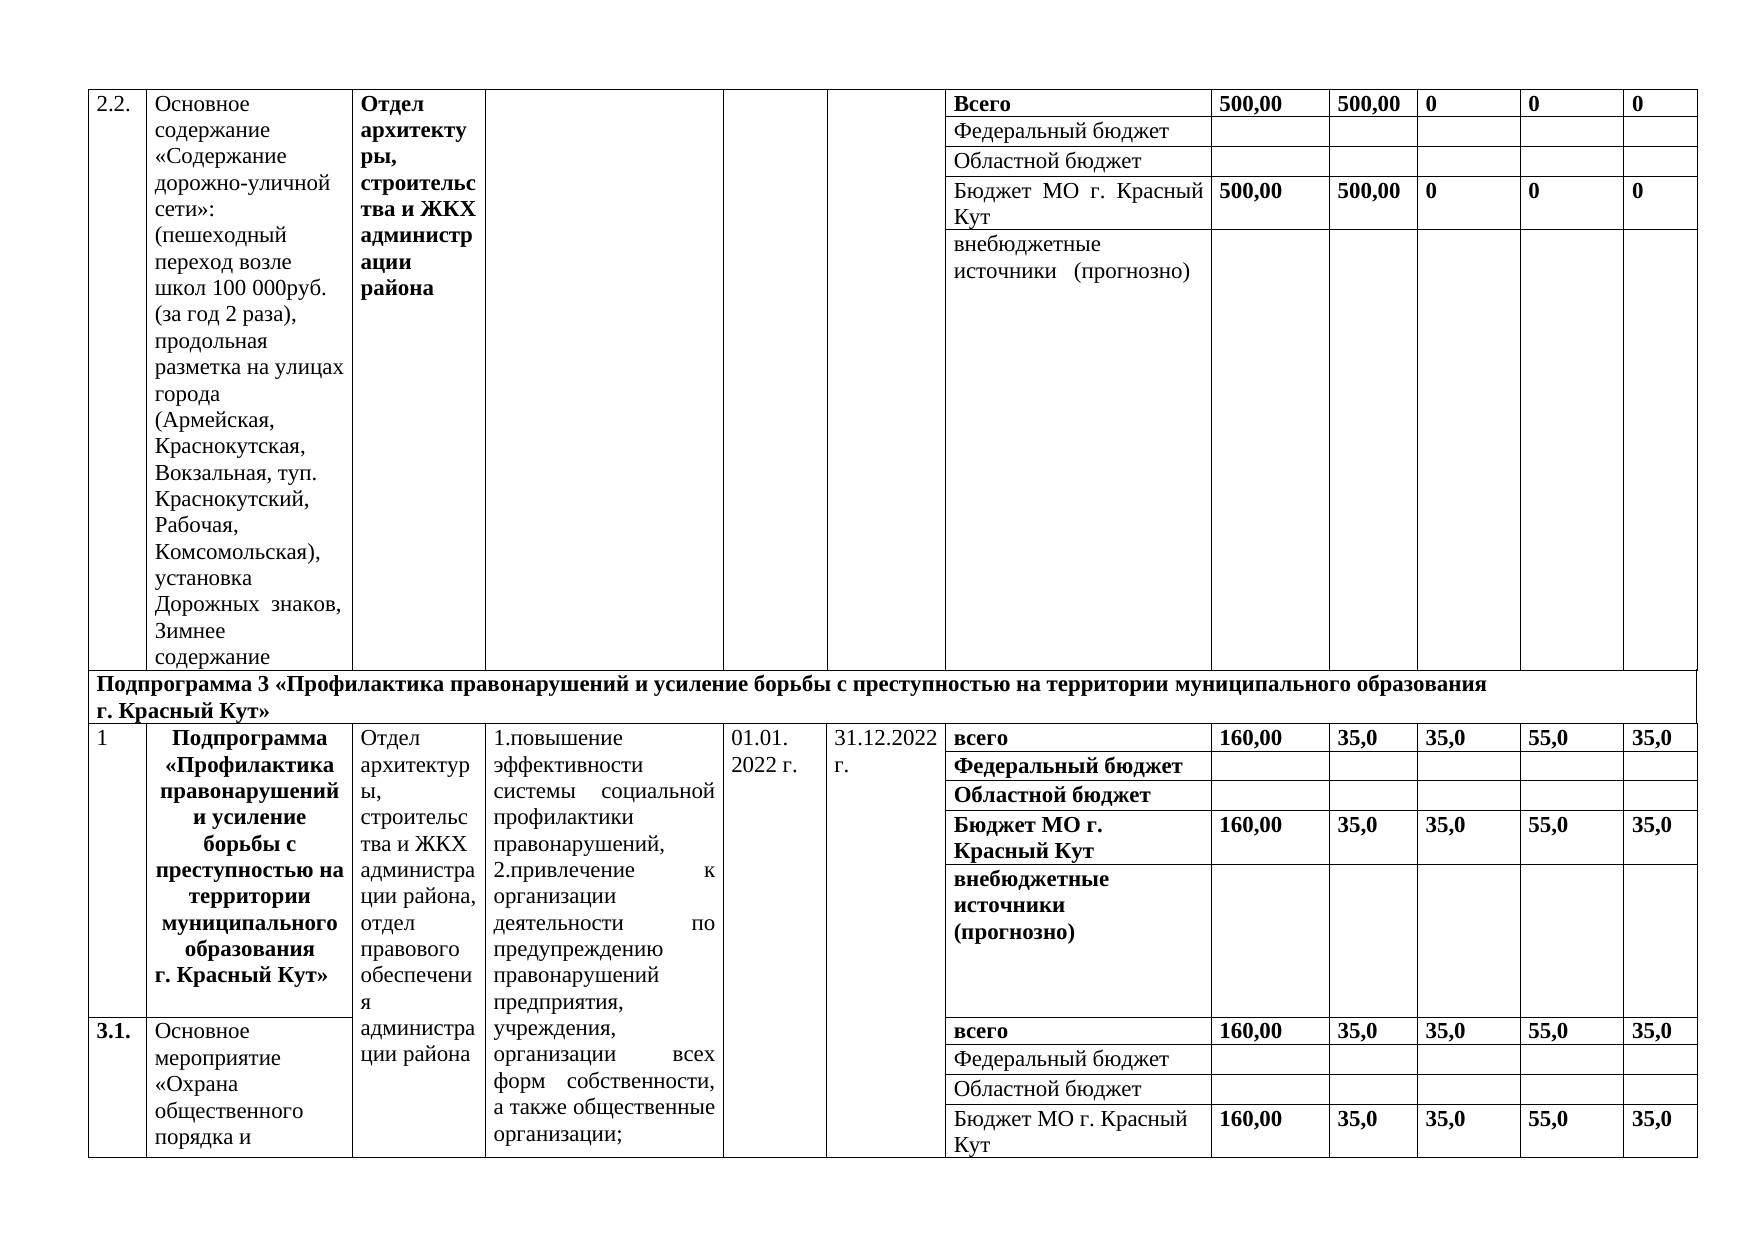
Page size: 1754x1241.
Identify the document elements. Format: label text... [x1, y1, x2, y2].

table_cell Федеральный бюджет [946, 1045, 1211, 1074]
table_cell 35,0 [1624, 724, 1697, 751]
table_cell [1330, 147, 1417, 176]
table_cell 500,00 [1330, 177, 1417, 229]
table_cell Отдел архитектуры, строительства и ЖКХ администрации района, отдел правового обеспечения администрации района Отдел правового обеспечения администрации района [353, 724, 485, 1157]
table_cell [1521, 1075, 1623, 1103]
table_cell всего [946, 724, 1211, 751]
table_cell [1212, 1075, 1329, 1103]
table_cell [1330, 230, 1417, 669]
table_cell [1418, 781, 1520, 810]
table_cell [1418, 147, 1520, 176]
table_cell 0 [1521, 177, 1623, 229]
table_cell Областной бюджет [946, 1075, 1211, 1103]
table_cell 35,0 [1624, 1105, 1697, 1157]
table_cell [1330, 117, 1417, 146]
table_cell [1521, 865, 1623, 1017]
table_cell 35,0 [1624, 1018, 1697, 1044]
table_cell [1521, 117, 1623, 146]
table_cell внебюджетные источники (прогнозно) [946, 865, 1211, 1017]
table_cell [1212, 865, 1329, 1017]
table_cell Основное мероприятие «Охрана общественного порядка и обеспечение безопасности дорожного движения» [147, 1018, 352, 1157]
table_cell Областной бюджет [946, 147, 1211, 176]
table_cell [1624, 865, 1697, 1017]
table_cell 55,0 [1521, 724, 1623, 751]
table_cell [1330, 781, 1417, 810]
table_cell 35,0 [1418, 724, 1520, 751]
table_cell 500,00 [1212, 90, 1329, 116]
table_cell 0 [1418, 177, 1520, 229]
table_cell [1418, 1045, 1520, 1074]
table_cell Федеральный бюджет [946, 752, 1211, 780]
table_cell [1624, 147, 1697, 176]
table_cell [1624, 781, 1697, 810]
table_cell внебюджетные источники (прогнозно) [946, 230, 1211, 669]
table_cell [1212, 752, 1329, 780]
table_cell 01.01. 2022 г. [724, 724, 826, 1157]
table_cell 0 [1418, 90, 1520, 116]
table_cell [1418, 1075, 1520, 1103]
table_cell [1212, 1045, 1329, 1074]
table_cell 2.2. [89, 90, 146, 669]
table_cell [1521, 781, 1623, 810]
table_cell 35,0 [1418, 811, 1520, 864]
table_cell [1521, 752, 1623, 780]
table_cell 35,0 [1330, 1018, 1417, 1044]
table_cell 1.повышение эффективности системы социальной профилактики правонарушений, 2.привлечение к организации деятельности по предупреждению правонарушений предприятия, учреждения, организации всех форм собственности, а также общественные организации; 3.улучшение информационного обеспечения деятельности органов местного самоуправления и общественных организаций по обеспечению охраны общественного порядка на территории Краснокутского муниципального района; 3.уменьшение общего числа совершаемых преступлений, в том числе совершаемых несовершеннолетними и в отношении них; 4.снижение уровня рецидивной преступности и преступлений в сфере семейно-бытовых отношений; 5.повышение уровня доверия населения к правоохранительным органам и органам местного самоуправления 6. оказание материальной помощи членам «Добровольной народной дружины» [486, 724, 723, 1157]
table_cell [1624, 117, 1697, 146]
table_cell 35,0 [1330, 1105, 1417, 1157]
table_cell Всего [946, 90, 1211, 116]
table_cell Федеральный бюджет [946, 117, 1211, 146]
table_cell 0 [1521, 90, 1623, 116]
table_cell [1521, 230, 1623, 669]
table_cell [486, 90, 723, 669]
table_cell Подпрограмма 3 «Профилактика правонарушений и усиление борьбы с преступностью на территории муниципального образования г. Красный Кут» [89, 671, 1696, 723]
table_cell 55,0 [1521, 1105, 1623, 1157]
table_cell [1521, 1045, 1623, 1074]
table_cell Областной бюджет [946, 781, 1211, 810]
table_cell Бюджет МО г. Красный Кут [946, 1105, 1211, 1157]
table_cell [1418, 752, 1520, 780]
table_cell Подпрограмма «Профилактика правонарушений и усиление борьбы с преступностью на территории муниципального образования г. Красный Кут» [147, 724, 352, 1017]
table_cell 35,0 [1624, 811, 1697, 864]
table_cell [1624, 1045, 1697, 1074]
table_cell [1330, 865, 1417, 1017]
table_cell [1330, 1075, 1417, 1103]
table_cell [1521, 147, 1623, 176]
table_cell [1418, 230, 1520, 669]
table_cell Основное содержание «Содержание дорожно-уличной сети»: (пешеходный переход возле школ 100 000руб. (за год 2 раза), продольная разметка на улицах города (Армейская, Краснокутская, Вокзальная, туп. Краснокутский, Рабочая, Комсомольская), установка Дорожных знаков, Зимнее содержание [147, 90, 352, 669]
table_cell 35,0 [1418, 1105, 1520, 1157]
table_cell 160,00 [1212, 1105, 1329, 1157]
table_cell [1624, 230, 1697, 669]
table_cell [724, 90, 827, 669]
table_cell 3.1. [89, 1018, 146, 1157]
table_cell [1212, 781, 1329, 810]
table_cell [1330, 1045, 1417, 1074]
table_cell 0 [1624, 177, 1697, 229]
table_cell [1624, 1075, 1697, 1103]
table_cell Отдел архитектуры, строительства и ЖКХ администрации района [353, 90, 485, 669]
table_cell [1418, 865, 1520, 1017]
table_cell всего [946, 1018, 1211, 1044]
table_cell Бюджет МО г. Красный Кут [946, 811, 1211, 864]
table_cell 55,0 [1521, 811, 1623, 864]
table_cell [1212, 117, 1329, 146]
table_cell [1212, 147, 1329, 176]
table_cell 500,00 [1330, 90, 1417, 116]
table_cell 160,00 [1212, 811, 1329, 864]
table_cell [1624, 752, 1697, 780]
table_cell [1212, 230, 1329, 669]
table_cell 160,00 [1212, 1018, 1329, 1044]
table_cell 35,0 [1418, 1018, 1520, 1044]
table_cell 55,0 [1521, 1018, 1623, 1044]
table_cell 160,00 [1212, 724, 1329, 751]
table_cell Бюджет МО г. Красный Кут [946, 177, 1211, 229]
table_cell 1 [89, 724, 146, 1017]
table_cell 35,0 [1330, 724, 1417, 751]
table_cell [1418, 117, 1520, 146]
table_cell 500,00 [1212, 177, 1329, 229]
table_cell 35,0 [1330, 811, 1417, 864]
table_cell [1330, 752, 1417, 780]
table_cell 0 [1624, 90, 1697, 116]
table_cell 31.12.2022 г. [827, 724, 945, 1157]
table_cell [828, 90, 945, 669]
